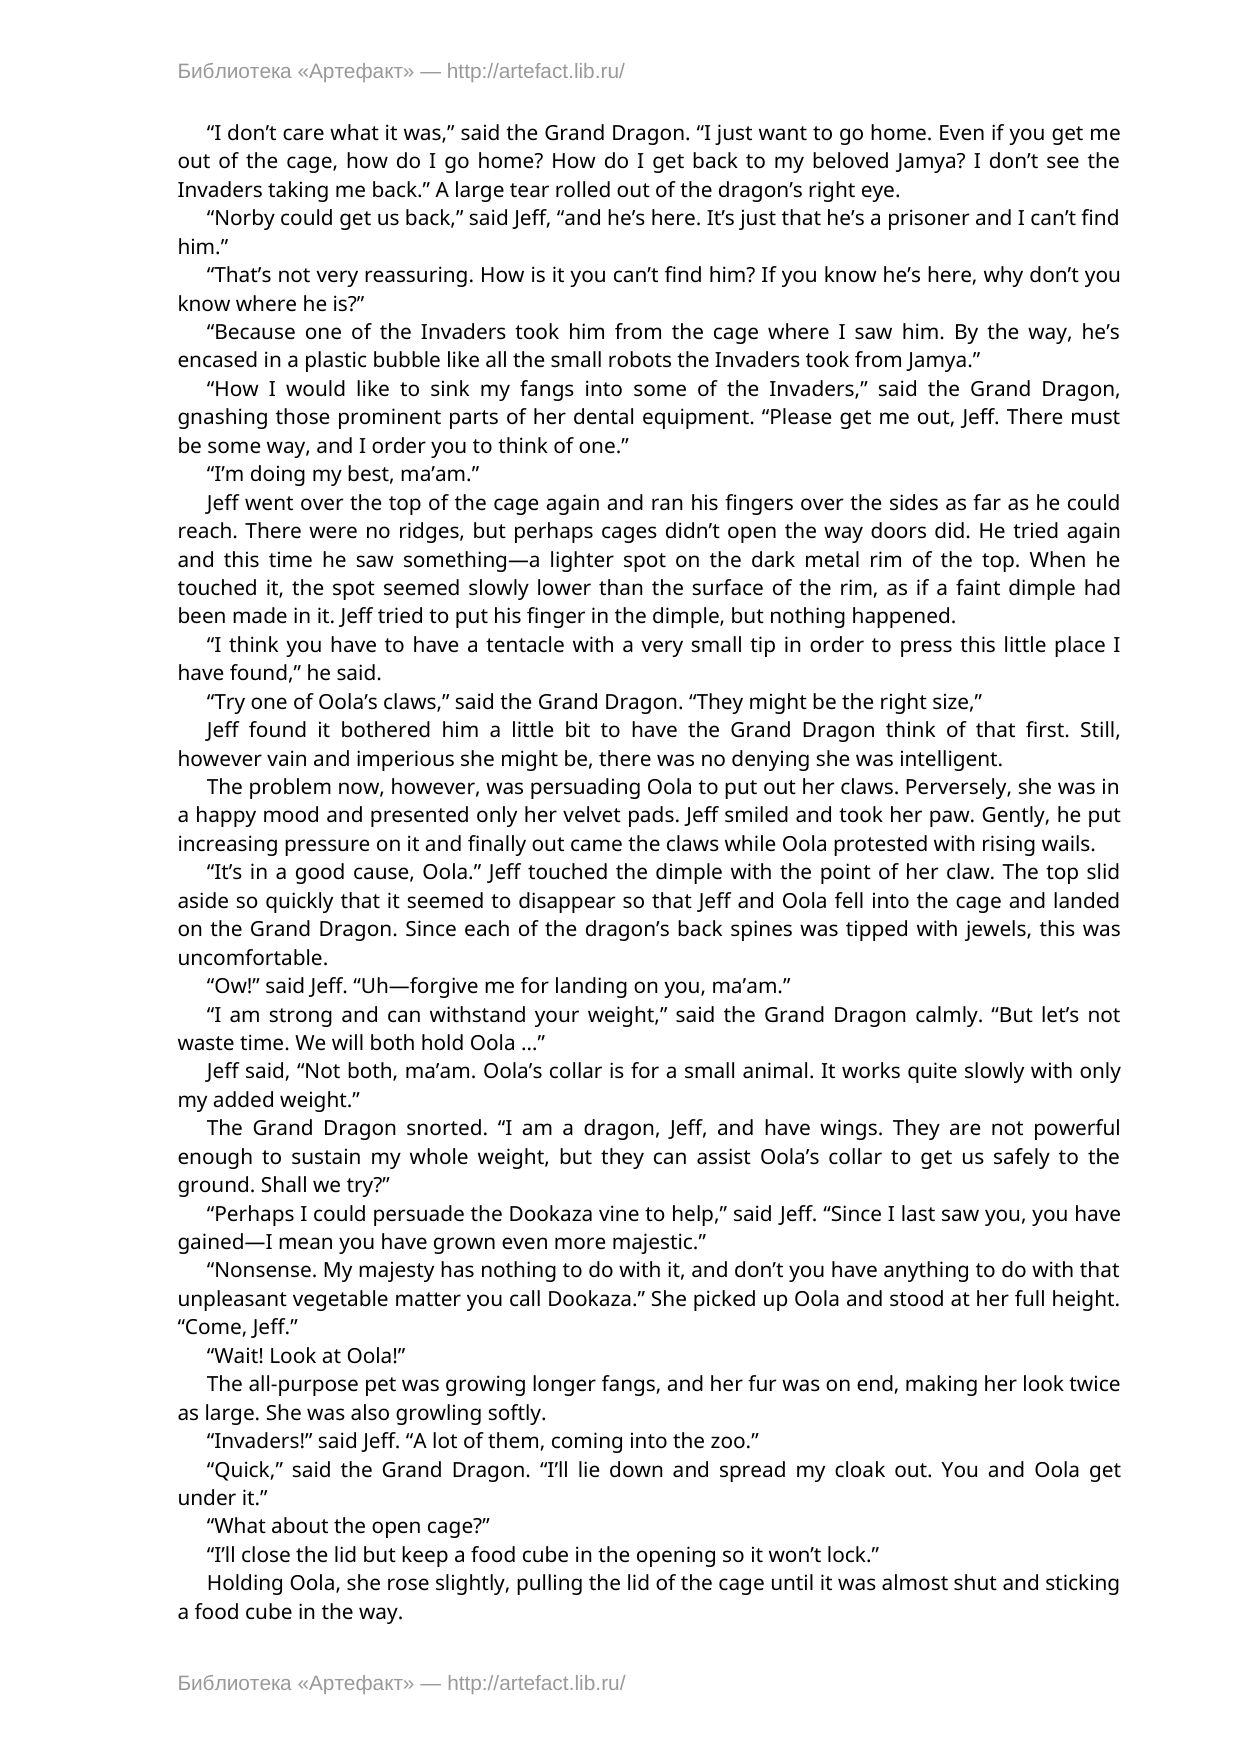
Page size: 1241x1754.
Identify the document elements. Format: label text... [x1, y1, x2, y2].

text “Ow!” said Jeff. “Uh—forgive me for landing on you, ma’am.” [177, 971, 1122, 1000]
text Jeff said, “Not both, ma’am. Oola’s collar is for a small animal. It works quite slowly with only my added weight.” [177, 1057, 1122, 1113]
text “Try one of Oola’s claws,” said the Grand Dragon. “They might be the right size,” [177, 687, 1122, 715]
text “That’s not very reassuring. How is it you can’t find him? If you know he’s here, why don’t you know where he is?” [177, 260, 1122, 317]
text The Grand Dragon snorted. “I am a dragon, Jeff, and have wings. They are not powerful enough to sustain my whole weight, but they can assist Oola’s collar to get us safely to the ground. Shall we try?” [177, 1113, 1122, 1199]
text “Invaders!” said Jeff. “A lot of them, coming into the zoo.” [177, 1426, 1122, 1455]
text “I’ll close the lid but keep a food cube in the opening so it won’t lock.” [177, 1540, 1122, 1568]
text “Quick,” said the Grand Dragon. “I’ll lie down and spread my cloak out. You and Oola get under it.” [177, 1455, 1122, 1512]
text Holding Oola, she rose slightly, pulling the lid of the cage until it was almost shut and sticking a food cube in the way. [177, 1568, 1122, 1625]
text “Nonsense. My majesty has nothing to do with it, and don’t you have anything to do with that unpleasant vegetable matter you call Dookaza.” She picked up Oola and stood at her full height. “Come, Jeff.” [177, 1256, 1122, 1341]
text The all-purpose pet was growing longer fangs, and her fur was on end, making her look twice as large. She was also growling softly. [177, 1369, 1122, 1426]
text The problem now, however, was persuading Oola to put out her claws. Perversely, she was in a happy mood and presented only her velvet pads. Jeff smiled and took her paw. Gently, he put increasing pressure on it and finally out came the claws while Oola protested with rising wails. [177, 772, 1122, 857]
text “It’s in a good cause, Oola.” Jeff touched the dimple with the point of her claw. The top slid aside so quickly that it seemed to disappear so that Jeff and Oola fell into the cage and landed on the Grand Dragon. Since each of the dragon’s back spines was tipped with jewels, this was uncomfortable. [177, 857, 1122, 971]
text “I am strong and can withstand your weight,” said the Grand Dragon calmly. “But let’s not waste time. We will both hold Oola …” [177, 1000, 1122, 1057]
text “Because one of the Invaders took him from the cage where I saw him. By the way, he’s encased in a plastic bubble like all the small robots the Invaders took from Jamya.” [177, 317, 1122, 374]
text “What about the open cage?” [177, 1512, 1122, 1540]
text “I think you have to have a tentacle with a very small tip in order to press this little place I have found,” he said. [177, 630, 1122, 687]
text “Perhaps I could persuade the Dookaza vine to help,” said Jeff. “Since I last saw you, you have gained—I mean you have grown even more majestic.” [177, 1199, 1122, 1256]
text “How I would like to sink my fangs into some of the Invaders,” said the Grand Dragon, gnashing those prominent parts of her dental equipment. “Please get me out, Jeff. There must be some way, and I order you to think of one.” [177, 374, 1122, 459]
text Jeff went over the top of the cage again and ran his fingers over the sides as far as he could reach. There were no ridges, but perhaps cages didn’t open the way doors did. He tried again and this time he saw something—a lighter spot on the dark metal rim of the top. When he touched it, the spot seemed slowly lower than the surface of the rim, as if a faint dimple had been made in it. Jeff tried to put his finger in the dimple, but nothing happened. [177, 488, 1122, 630]
text “I’m doing my best, ma’am.” [177, 459, 1122, 488]
text “Norby could get us back,” said Jeff, “and he’s here. It’s just that he’s a prisoner and I can’t find him.” [177, 203, 1122, 260]
text “Wait! Look at Oola!” [177, 1341, 1122, 1369]
text Jeff found it bothered him a little bit to have the Grand Dragon think of that first. Still, however vain and imperious she might be, there was no denying she was intelligent. [177, 715, 1122, 772]
text “I don’t care what it was,” said the Grand Dragon. “I just want to go home. Even if you get me out of the cage, how do I go home? How do I get back to my beloved Jamya? I don’t see the Invaders taking me back.” A large tear rolled out of the dragon’s right eye. [177, 118, 1122, 203]
